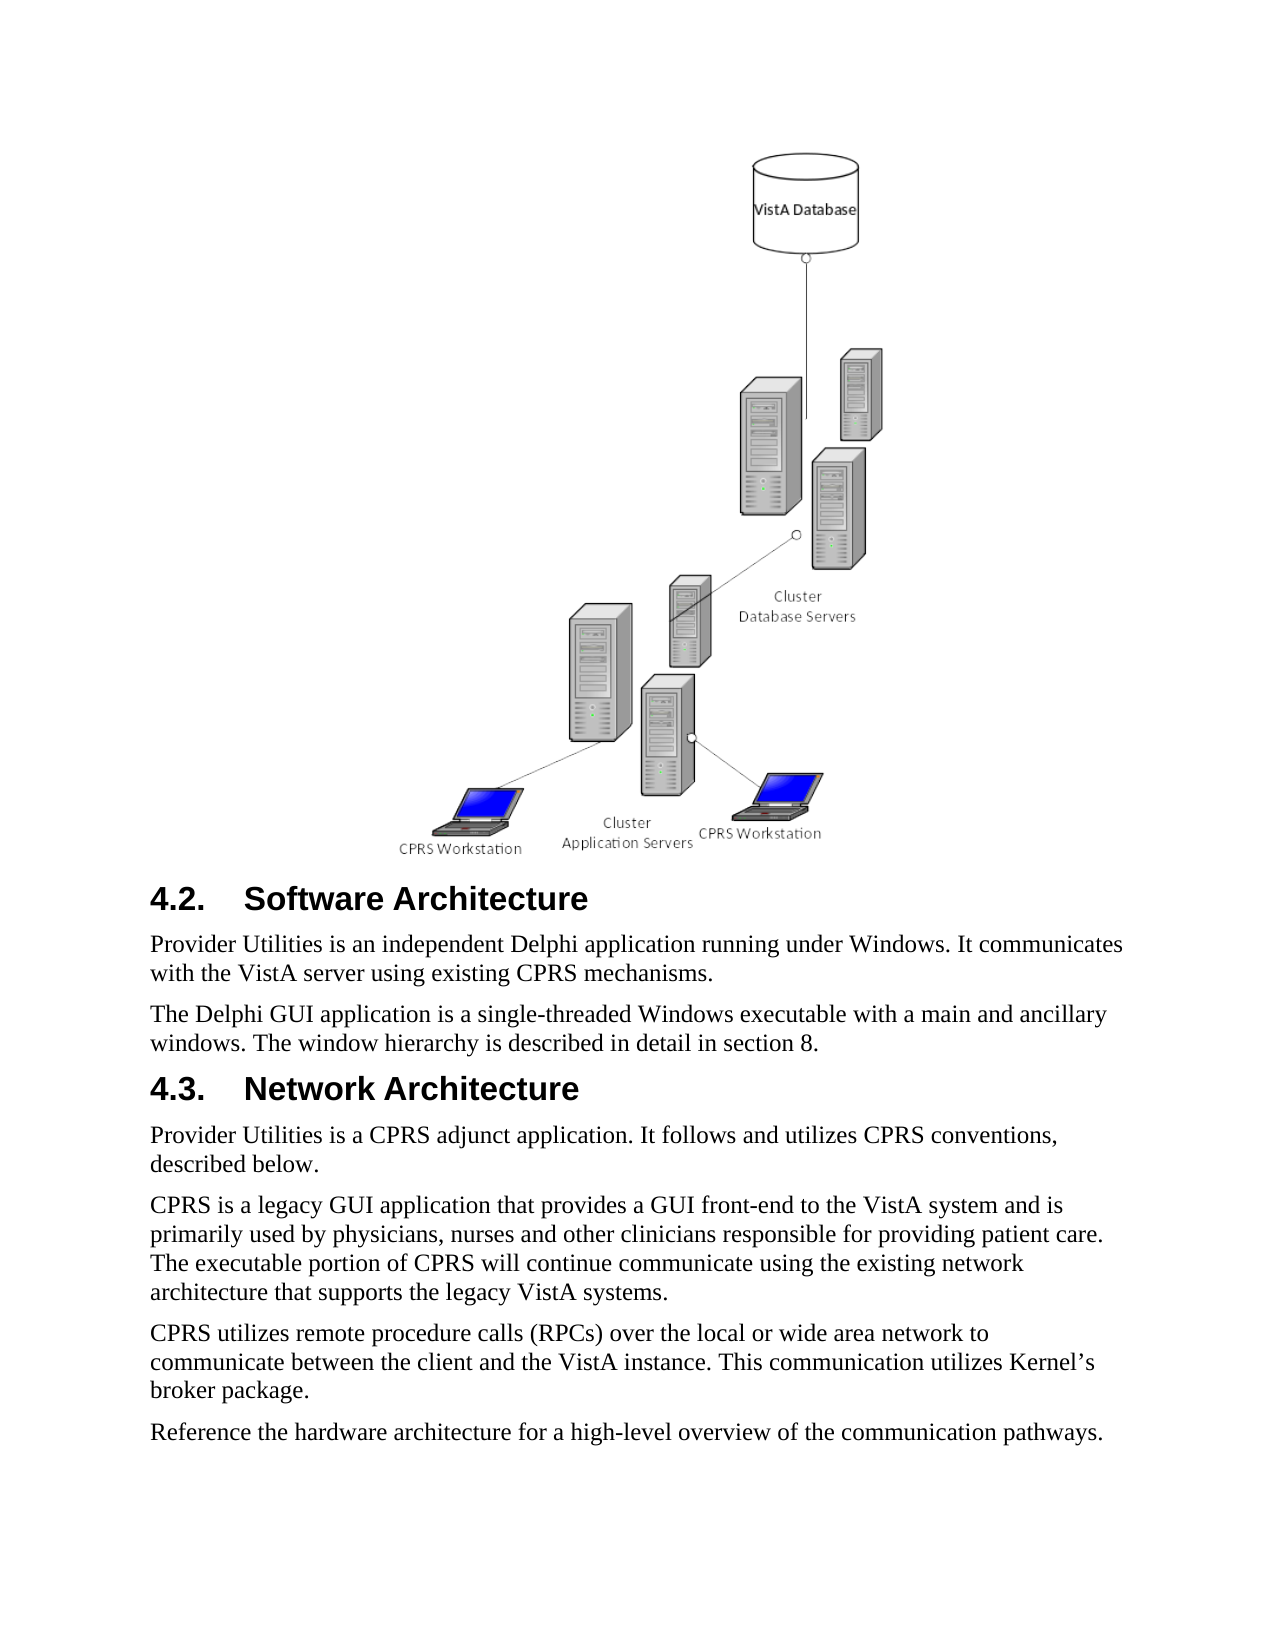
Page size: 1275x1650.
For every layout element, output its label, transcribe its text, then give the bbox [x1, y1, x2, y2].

subtitle Software Architecture [150, 878, 1125, 917]
text Provider Utilities is a CPRS adjunct application. It follows and utilizes CPRS conventions, described below. [150, 1120, 1125, 1178]
text The Delphi GUI application is a single-threaded Windows executable with a main and ancillary windows. The window hierarchy is described in detail in section 8. [150, 999, 1125, 1057]
subtitle Network Architecture [150, 1069, 1125, 1108]
text Provider Utilities is an independent Delphi application running under Windows. It communicates with the VistA server using existing CPRS mechanisms. [150, 929, 1125, 987]
text CPRS is a legacy GUI application that provides a GUI front-end to the VistA system and is primarily used by physicians, nurses and other clinicians responsible for providing patient care. The executable portion of CPRS will continue communicate using the existing network architecture that supports the legacy VistA systems. [150, 1190, 1125, 1305]
text CPRS utilizes remote procedure calls (RPCs) over the local or wide area network to communicate between the client and the VistA instance. This communication utilizes Kernel’s broker package. [150, 1318, 1125, 1404]
text Reference the hardware architecture for a high-level overview of the communication pathways. [150, 1417, 1125, 1445]
